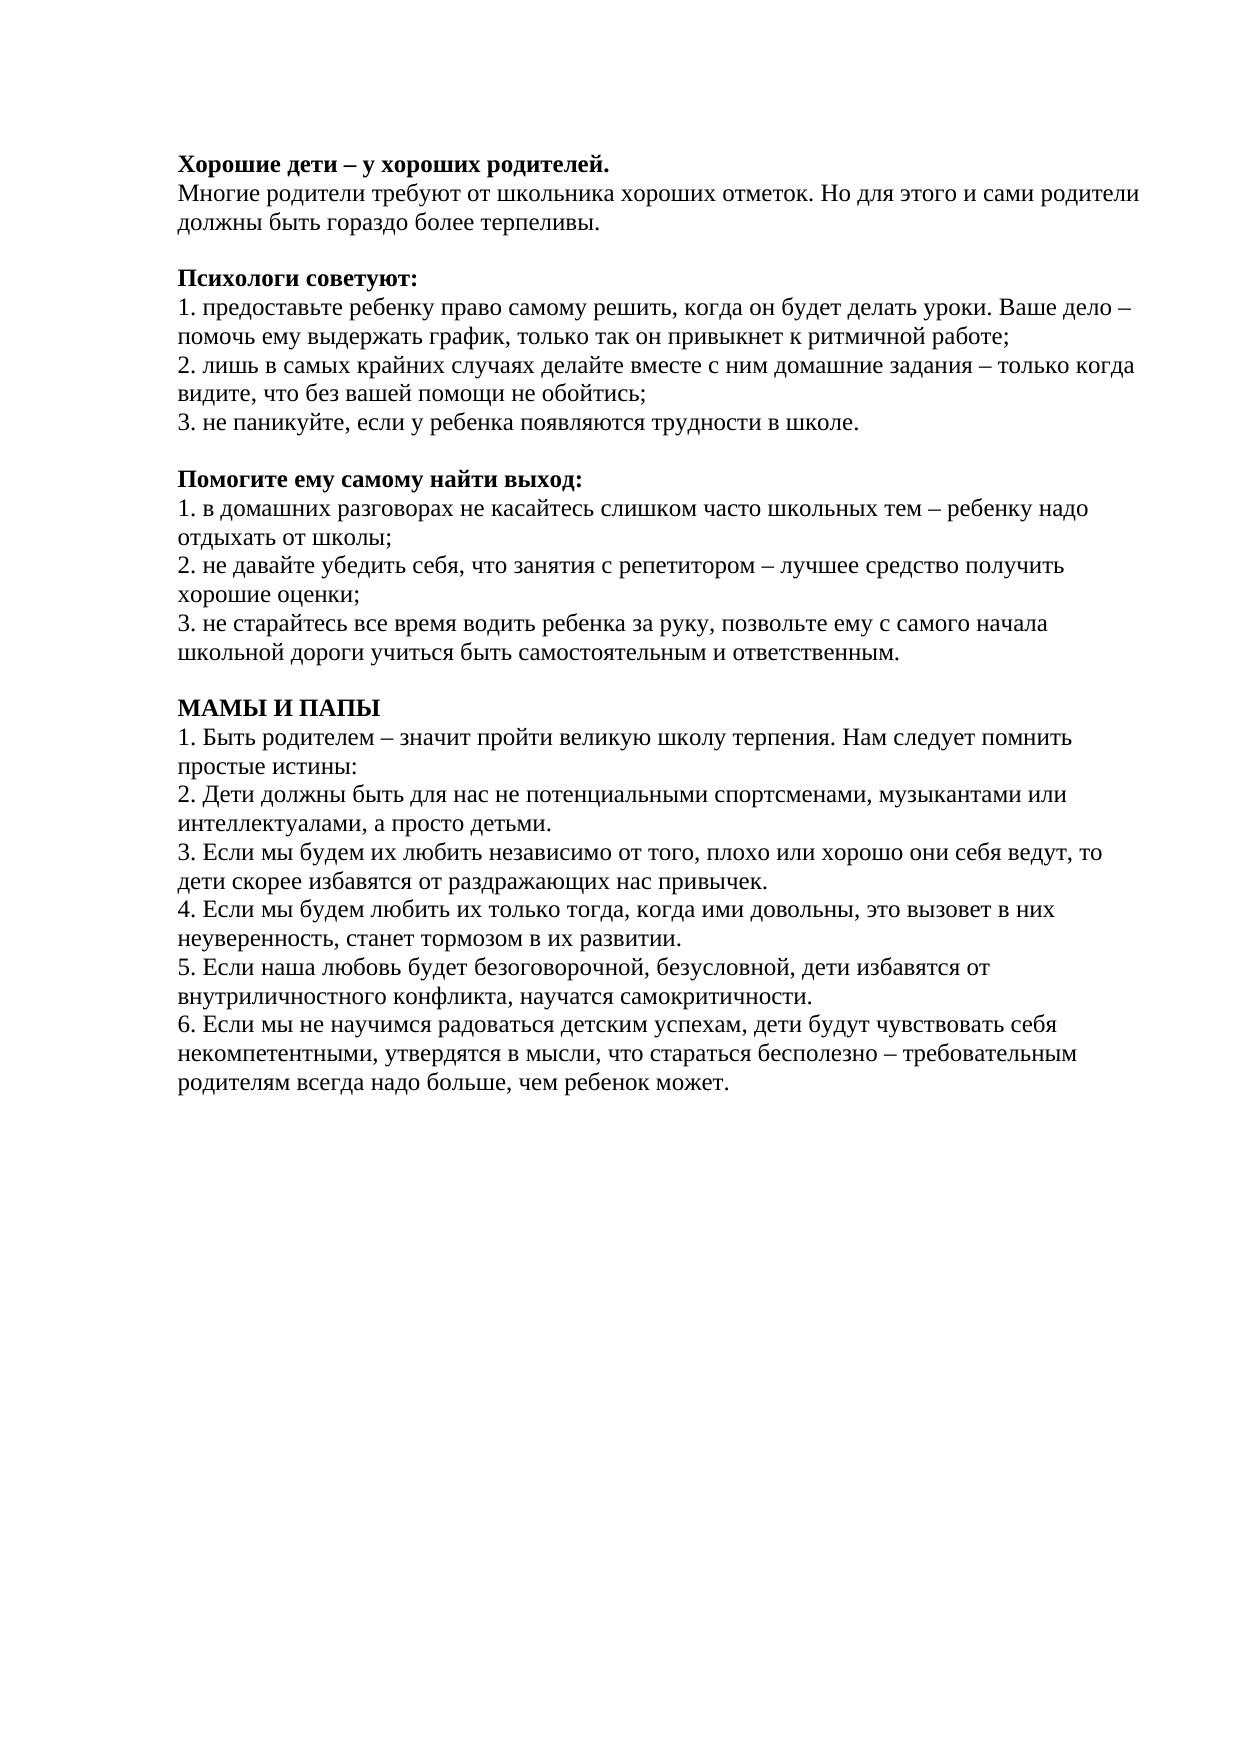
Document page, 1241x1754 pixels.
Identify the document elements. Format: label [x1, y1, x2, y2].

table_cell [174, 118, 1148, 1099]
